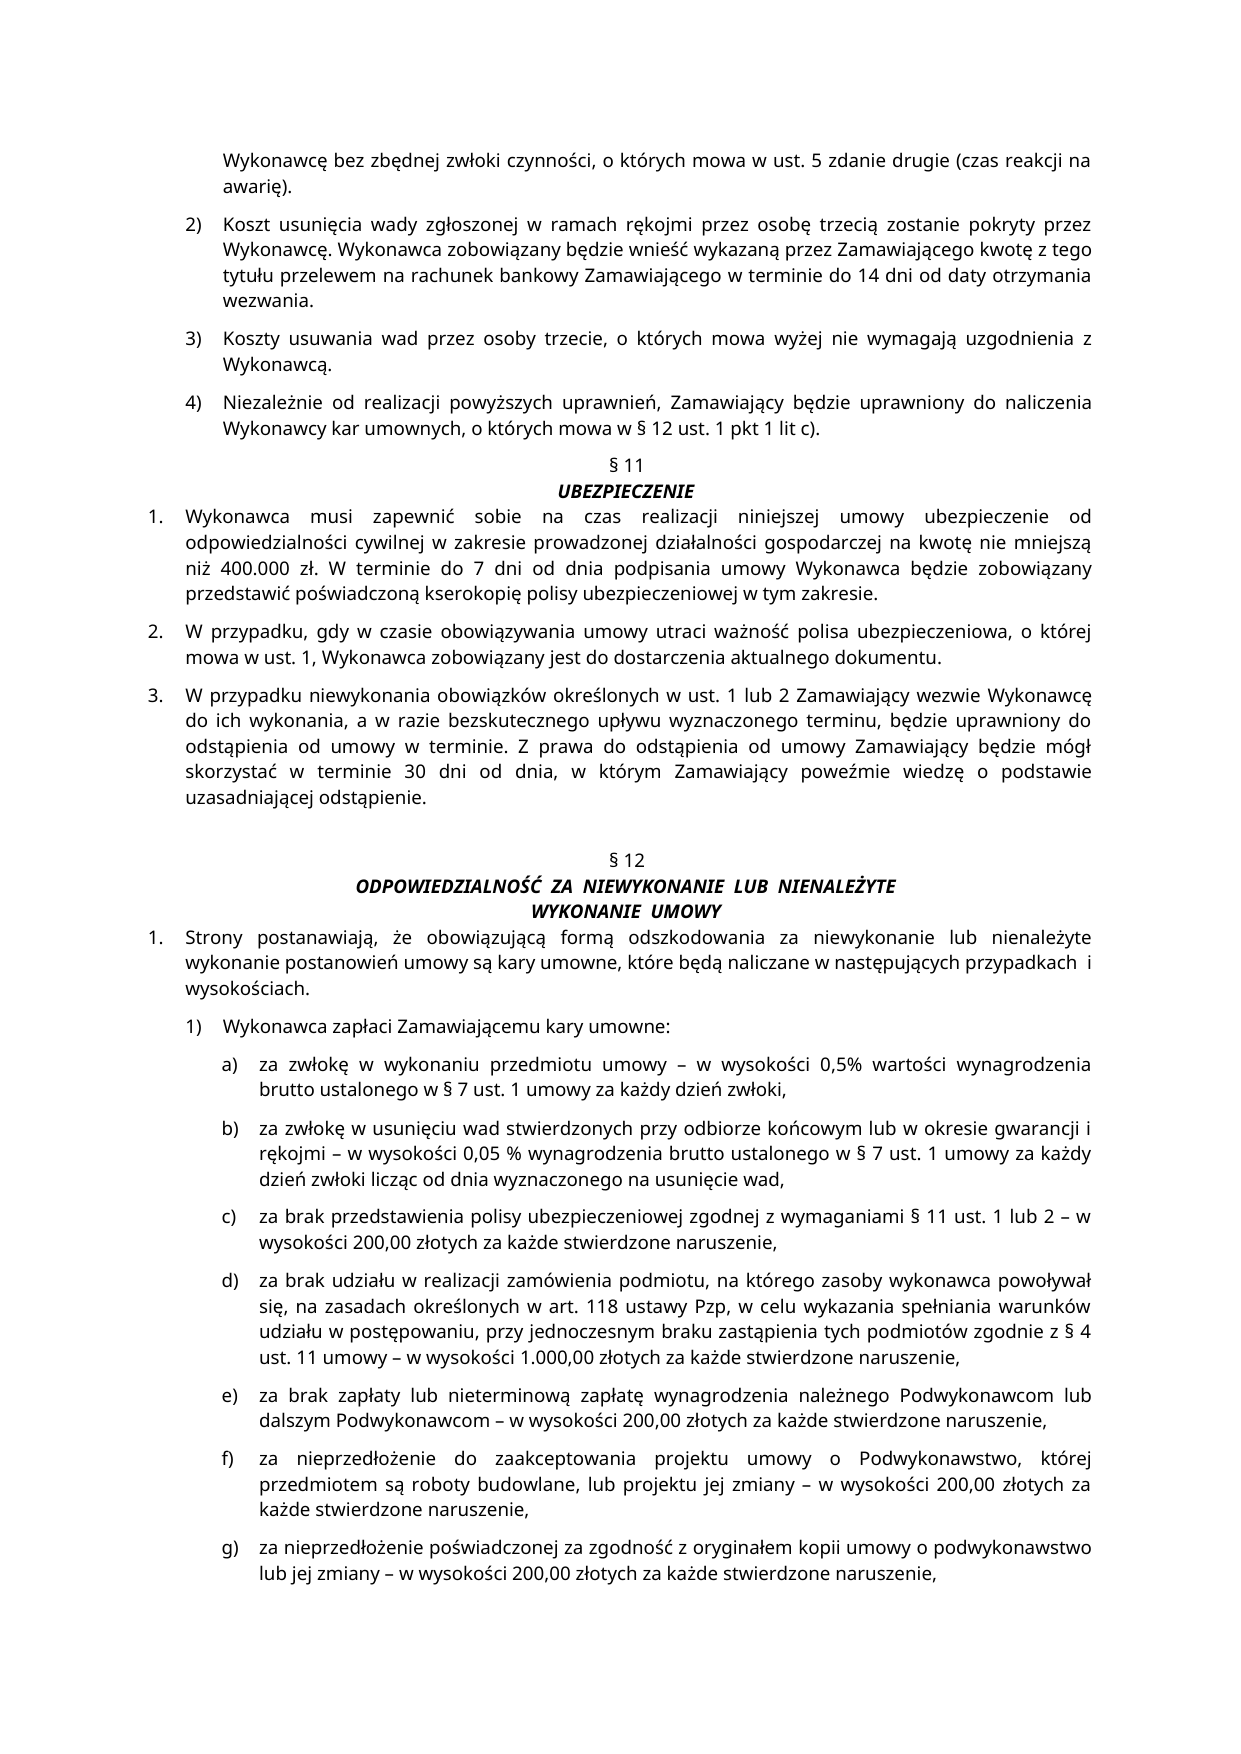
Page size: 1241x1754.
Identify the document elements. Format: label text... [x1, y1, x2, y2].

list za nieprzedłożenie poświadczonej za zgodność z oryginałem kopii umowy o podwykonawstwo lub jej zmiany – w wysokości 200,00 złotych za każde stwierdzone naruszenie, [221, 1534, 1093, 1586]
text § 12 [161, 848, 1093, 873]
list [185, 148, 1093, 199]
list za zwłokę w usunięciu wad stwierdzonych przy odbiorze końcowym lub w okresie gwarancji i rękojmi – w wysokości 0,05 % wynagrodzenia brutto ustalonego w § 7 ust. 1 umowy za każdy dzień zwłoki licząc od dnia wyznaczonego na usunięcie wad, [221, 1115, 1093, 1191]
list za brak udziału w realizacji zamówienia podmiotu, na którego zasoby wykonawca powoływał się, na zasadach określonych w art. 118 ustawy Pzp, w celu wykazania spełniania warunków udziału w postępowaniu, przy jednoczesnym braku zastąpienia tych podmiotów zgodnie z § 4 ust. 11 umowy – w wysokości 1.000,00 złotych za każde stwierdzone naruszenie, [221, 1267, 1093, 1369]
list za brak zapłaty lub nieterminową zapłatę wynagrodzenia należnego Podwykonawcom lub dalszym Podwykonawcom – w wysokości 200,00 złotych za każde stwierdzone naruszenie, [221, 1382, 1093, 1433]
list Koszt usunięcia wady zgłoszonej w ramach rękojmi przez osobę trzecią zostanie pokryty przez Wykonawcę. Wykonawca zobowiązany będzie wnieść wykazaną przez Zamawiającego kwotę z tego tytułu przelewem na rachunek bankowy Zamawiającego w terminie do 14 dni od daty otrzymania wezwania. [185, 211, 1093, 313]
list za brak przedstawienia polisy ubezpieczeniowej zgodnej z wymaganiami § 11 ust. 1 lub 2 – w wysokości 200,00 złotych za każde stwierdzone naruszenie, [221, 1204, 1093, 1255]
list Niezależnie od realizacji powyższych uprawnień, Zamawiający będzie uprawniony do naliczenia Wykonawcy kar umownych, o których mowa w § 12 ust. 1 pkt 1 lit c). [185, 389, 1093, 440]
list Wykonawca zapłaci Zamawiającemu kary umowne: [185, 1013, 1093, 1039]
list W przypadku niewykonania obowiązków określonych w ust. 1 lub 2 Zamawiający wezwie Wykonawcę do ich wykonania, a w razie bezskutecznego upływu wyznaczonego terminu, będzie uprawniony do odstąpienia od umowy w terminie. Z prawa do odstąpienia od umowy Zamawiający będzie mógł skorzystać w terminie 30 dni od dnia, w którym Zamawiający poweźmie wiedzę o podstawie uzasadniającej odstąpienie. [148, 682, 1093, 809]
list za zwłokę w wykonaniu przedmiotu umowy – w wysokości 0,5% wartości wynagrodzenia brutto ustalonego w § 7 ust. 1 umowy za każdy dzień zwłoki, [221, 1051, 1093, 1102]
list Strony postanawiają, że obowiązującą formą odszkodowania za niewykonanie lub nienależyte wykonanie postanowień umowy są kary umowne, które będą naliczane w następujących przypadkach i wysokościach. [148, 924, 1093, 1001]
list Koszty usuwania wad przez osoby trzecie, o których mowa wyżej nie wymagają uzgodnienia z Wykonawcą. [185, 326, 1093, 377]
list Wykonawca musi zapewnić sobie na czas realizacji niniejszej umowy ubezpieczenie od odpowiedzialności cywilnej w zakresie prowadzonej działalności gospodarczej na kwotę nie mniejszą niż 400.000 zł. W terminie do 7 dni od dnia podpisania umowy Wykonawca będzie zobowiązany przedstawić poświadczoną kserokopię polisy ubezpieczeniowej w tym zakresie. [148, 504, 1093, 606]
text UBEZPIECZENIE [161, 478, 1093, 504]
list W przypadku, gdy w czasie obowiązywania umowy utraci ważność polisa ubezpieczeniowa, o której mowa w ust. 1, Wykonawca zobowiązany jest do dostarczenia aktualnego dokumentu. [148, 618, 1093, 669]
text ODPOWIEDZIALNOŚĆ ZA NIEWYKONANIE LUB NIENALEŻYTE WYKONANIE UMOWY [161, 873, 1093, 924]
text § 11 [161, 453, 1093, 478]
list za nieprzedłożenie do zaakceptowania projektu umowy o Podwykonawstwo, której przedmiotem są roboty budowlane, lub projektu jej zmiany – w wysokości 200,00 złotych za każde stwierdzone naruszenie, [221, 1446, 1093, 1522]
